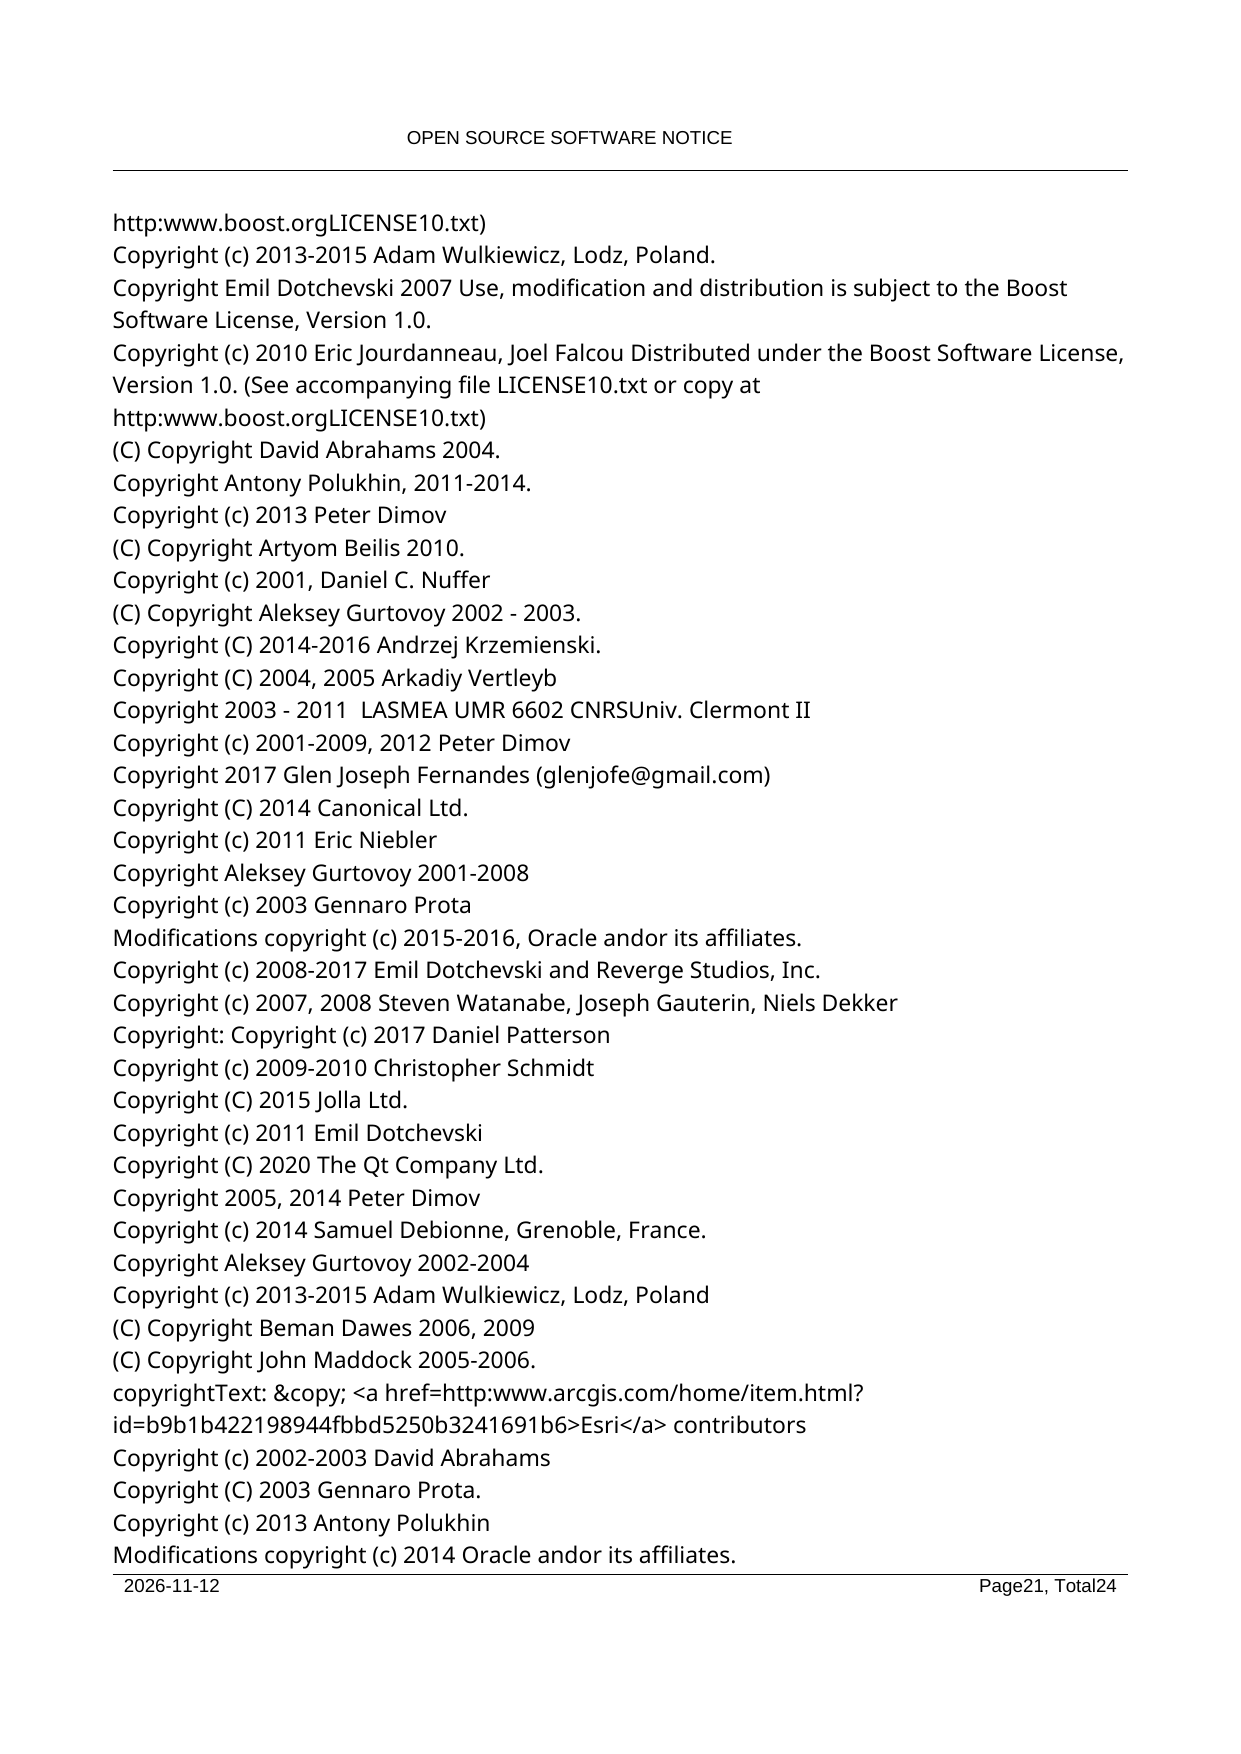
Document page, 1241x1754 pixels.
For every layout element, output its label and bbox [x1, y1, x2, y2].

text [112, 206, 1128, 1571]
